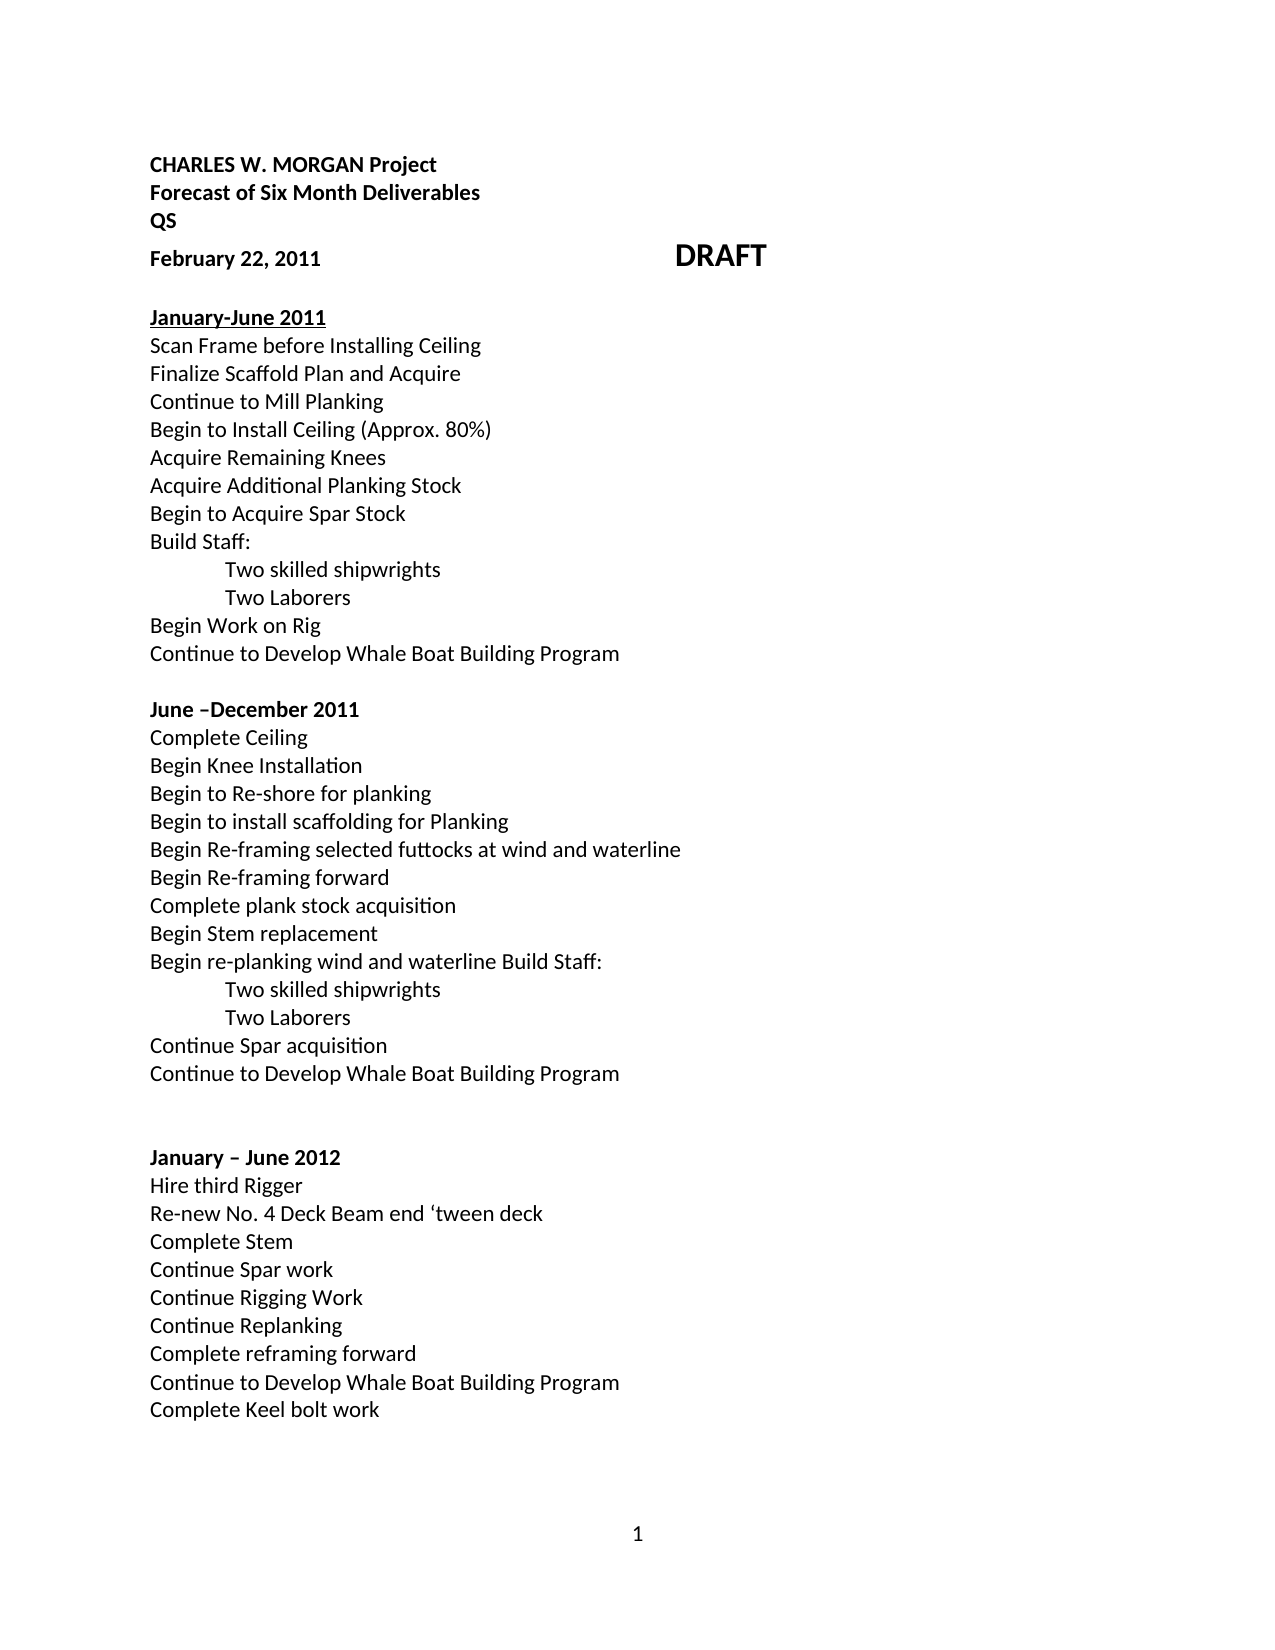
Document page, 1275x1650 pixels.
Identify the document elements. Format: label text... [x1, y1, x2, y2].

text Begin re-planking wind and waterline Build Staff: [150, 947, 1125, 975]
text Begin to install scaffolding for Planking [150, 807, 1125, 835]
text February 22, 2011 DRAFT [150, 234, 1125, 275]
text January-June 2011 [150, 303, 1125, 331]
text Hire third Rigger [150, 1171, 1125, 1199]
text Begin Stem replacement [150, 919, 1125, 947]
text Complete reframing forward [150, 1339, 1125, 1368]
text Two skilled shipwrights [150, 555, 1125, 583]
text Re-new No. 4 Deck Beam end ‘tween deck [150, 1199, 1125, 1227]
text Two skilled shipwrights [150, 975, 1125, 1003]
text Complete Ceiling [150, 723, 1125, 751]
text Finalize Scaffold Plan and Acquire [150, 359, 1125, 387]
text Continue Rigging Work [150, 1283, 1125, 1312]
text Acquire Remaining Knees [150, 443, 1125, 471]
text Continue Spar acquisition [150, 1031, 1125, 1059]
text Acquire Additional Planking Stock [150, 471, 1125, 499]
text Begin Work on Rig [150, 611, 1125, 639]
text Continue Spar work [150, 1256, 1125, 1283]
text Continue to Develop Whale Boat Building Program [150, 1368, 1125, 1396]
text Continue to Develop Whale Boat Building Program [150, 1059, 1125, 1087]
text CHARLES W. MORGAN Project [150, 150, 1125, 178]
text Begin Re-framing forward [150, 863, 1125, 891]
text Begin to Acquire Spar Stock [150, 499, 1125, 527]
text Two Laborers [150, 1003, 1125, 1031]
text Two Laborers [150, 583, 1125, 611]
text January – June 2012 [150, 1143, 1125, 1171]
text Continue Replanking [150, 1312, 1125, 1339]
text Continue to Mill Planking [150, 387, 1125, 415]
text Complete Keel bolt work [150, 1396, 1125, 1424]
text Build Staff: [150, 527, 1125, 555]
text Forecast of Six Month Deliverables [150, 178, 1125, 206]
text Begin Knee Installation [150, 751, 1125, 779]
text Scan Frame before Installing Ceiling [150, 331, 1125, 359]
text Begin to Re-shore for planking [150, 779, 1125, 807]
text Complete plank stock acquisition [150, 891, 1125, 919]
text Continue to Develop Whale Boat Building Program [150, 639, 1125, 667]
text Begin to Install Ceiling (Approx. 80%) [150, 415, 1125, 443]
text QS [150, 206, 1125, 234]
text June –December 2011 [150, 695, 1125, 723]
text Begin Re-framing selected futtocks at wind and waterline [150, 835, 1125, 863]
text Complete Stem [150, 1227, 1125, 1256]
